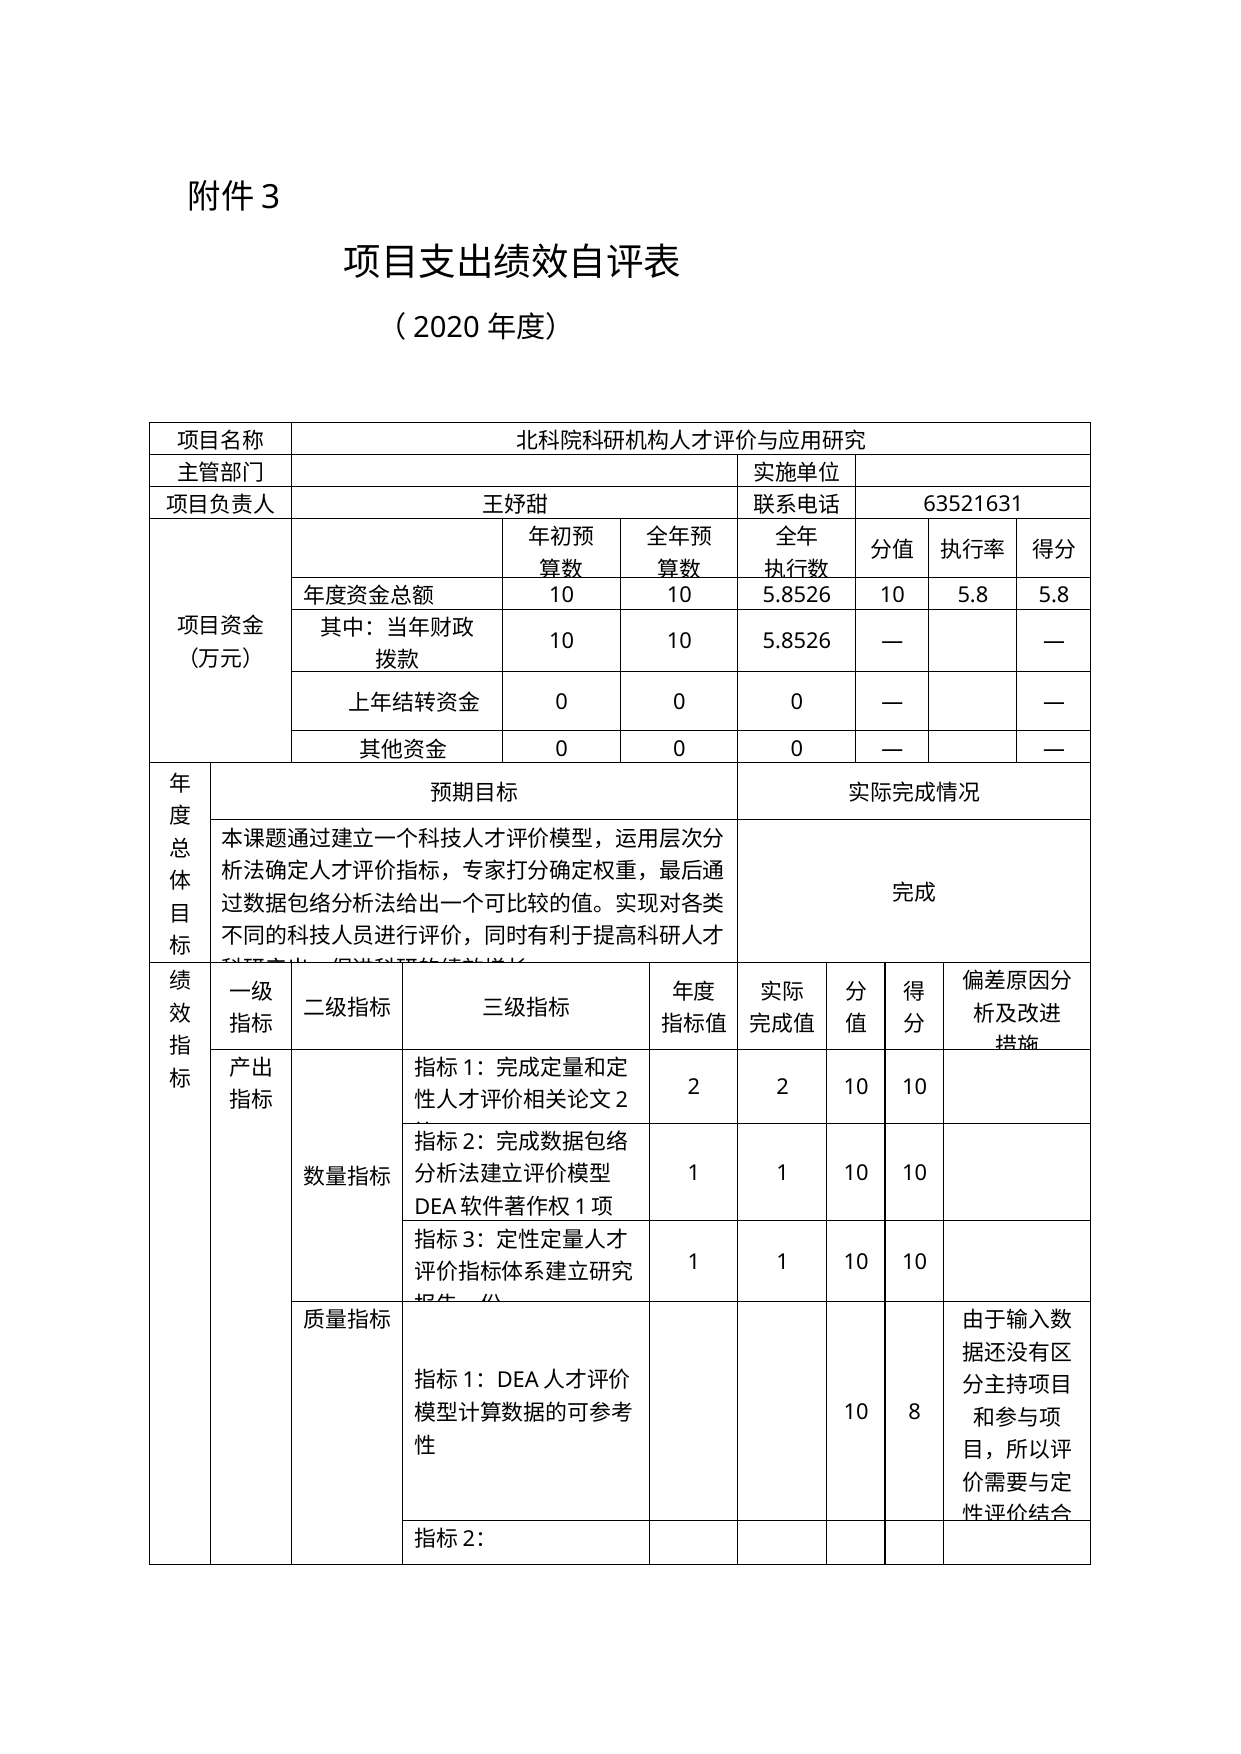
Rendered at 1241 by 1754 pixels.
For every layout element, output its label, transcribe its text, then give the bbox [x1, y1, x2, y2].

table_cell 质量指标 [292, 1302, 402, 1564]
table_cell [738, 1521, 826, 1564]
table_cell 0 [738, 731, 855, 762]
table_cell 63521631 [856, 487, 1090, 518]
table_cell 0 [503, 672, 620, 730]
table_cell 绩 效 指 标 [150, 963, 210, 1564]
table_cell 10 [827, 1302, 884, 1520]
table_cell 年度 指标值 [650, 963, 737, 1048]
table_cell 本课题通过建立一个科技人才评价模型，运用层次分析法确定人才评价指标，专家打分确定权重，最后通过数据包络分析法给出一个可比较的值。实现对各类不同的科技人员进行评价，同时有利于提高科研人才科研产出，促进科研的绩效增长。 [211, 820, 737, 962]
text 附件3 [187, 162, 1053, 227]
table_cell 1 [650, 1124, 737, 1220]
table_cell 实际 完成值 [738, 963, 826, 1048]
table_cell — [1017, 731, 1090, 762]
table_cell 指标2：完成数据包络分析法建立评价模型DEA软件著作权1项 [403, 1124, 649, 1220]
table_cell [856, 455, 1090, 486]
table_cell 2 [738, 1050, 826, 1122]
table_cell 年度资金总额 [292, 578, 502, 608]
table_cell — [1017, 672, 1090, 730]
table_cell 其中：当年财政 拨款 [292, 610, 502, 671]
table_header 北科院科研机构人才评价与应用研究 [292, 423, 1090, 454]
table_cell 全年预 算数 [621, 519, 737, 577]
table_cell 10 [886, 1221, 943, 1301]
table_cell 分值 [856, 519, 928, 577]
table_cell 完成 [738, 820, 1090, 962]
table_cell 10 [827, 1050, 884, 1122]
table_cell 指标2： [403, 1521, 649, 1564]
table_cell — [1017, 610, 1090, 671]
table_cell 分值 [827, 963, 884, 1048]
table_cell [738, 1302, 826, 1520]
table_cell 0 [621, 731, 737, 762]
table_cell [292, 455, 737, 486]
table_cell 项目资金 （万元） [150, 519, 291, 762]
table_cell 数量指标 [292, 1050, 402, 1301]
table_cell [944, 1124, 1090, 1220]
table_cell 指标3：定性定量人才评价指标体系建立研究报告一份 [403, 1221, 649, 1301]
table_cell 1 [650, 1221, 737, 1301]
table_cell 得分 [886, 963, 943, 1048]
table_cell 1 [738, 1221, 826, 1301]
table_cell 5.8 [1017, 578, 1090, 608]
table_cell — [856, 672, 928, 730]
table_cell [944, 1221, 1090, 1301]
table_cell 二级指标 [292, 963, 402, 1048]
table_cell 项目负责人 [150, 487, 291, 518]
table_cell [886, 1521, 943, 1564]
table_cell 0 [503, 731, 620, 762]
table_cell [929, 610, 1016, 671]
table_cell 10 [886, 1050, 943, 1122]
table_cell 年初预 算数 [503, 519, 620, 577]
table_cell [944, 1521, 1090, 1564]
table_cell 指标1：完成定量和定性人才评价相关论文2篇 [403, 1050, 649, 1122]
table_cell 预期目标 [211, 763, 737, 819]
table_cell 10 [856, 578, 928, 608]
table_cell 10 [886, 1124, 943, 1220]
table_cell 年度总体目标 [150, 763, 210, 962]
text （ 2020 年度） [187, 292, 1053, 357]
table_header 项目名称 [150, 423, 291, 454]
table_cell 指标1：DEA人才评价模型计算数据的可参考性 [403, 1302, 649, 1520]
table_cell [944, 1050, 1090, 1122]
table_cell [929, 731, 1016, 762]
table_cell 全年 执行数 [738, 519, 855, 577]
table_cell 1 [738, 1124, 826, 1220]
table_cell 偏差原因分析及改进 措施 [944, 963, 1090, 1048]
table_cell 5.8526 [738, 578, 855, 608]
table_cell — [856, 731, 928, 762]
table_cell 5.8 [929, 578, 1016, 608]
table_cell 10 [503, 610, 620, 671]
table_cell 0 [621, 672, 737, 730]
table_cell 执行率 [929, 519, 1016, 577]
table_cell 0 [738, 672, 855, 730]
table_cell 得分 [1017, 519, 1090, 577]
table_cell 10 [503, 578, 620, 608]
table_cell 2 [650, 1050, 737, 1122]
table_cell 10 [827, 1221, 884, 1301]
table_cell 上年结转资金 [292, 672, 502, 730]
table_cell [650, 1521, 737, 1564]
text 项目支出绩效自评表 [187, 227, 1053, 292]
table_cell 8 [886, 1302, 943, 1520]
table_cell 5.8526 [738, 610, 855, 671]
table_cell [929, 672, 1016, 730]
table_cell [292, 519, 502, 577]
table_cell 10 [827, 1124, 884, 1220]
table_cell 实际完成情况 [738, 763, 1090, 819]
table_cell [650, 1302, 737, 1520]
table_cell 三级指标 [403, 963, 649, 1048]
table_cell 由于输入数据还没有区分主持项目和参与项目，所以评价需要与定性评价结合 [944, 1302, 1090, 1520]
table_cell 王妤甜 [292, 487, 737, 518]
table_cell 实施单位 [738, 455, 855, 486]
table_cell 主管部门 [150, 455, 291, 486]
table_cell 产出指标 [211, 1050, 291, 1564]
table_cell 其他资金 [292, 731, 502, 762]
table_cell 联系电话 [738, 487, 855, 518]
table_cell 10 [621, 578, 737, 608]
table_cell 10 [621, 610, 737, 671]
table_cell [827, 1521, 884, 1564]
table_cell 一级指标 [211, 963, 291, 1048]
table_cell — [856, 610, 928, 671]
